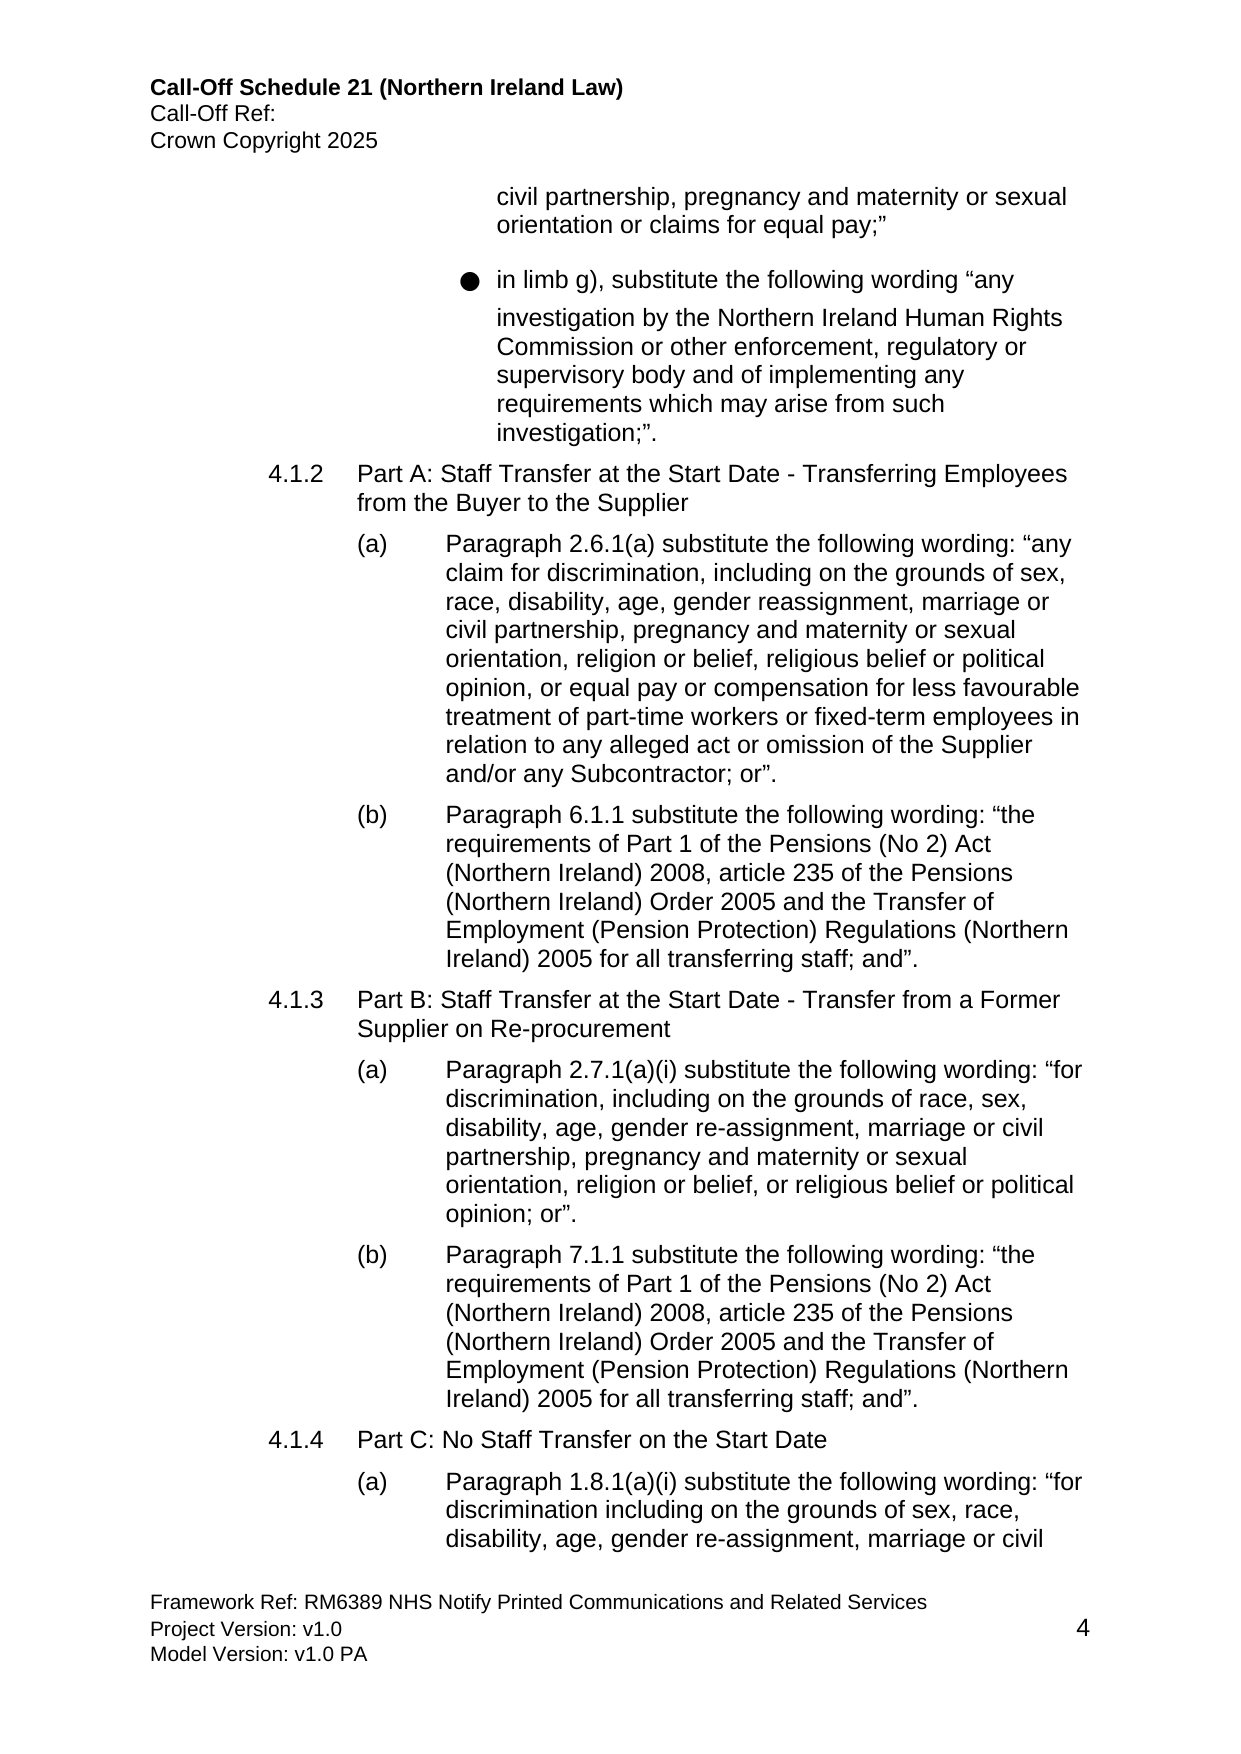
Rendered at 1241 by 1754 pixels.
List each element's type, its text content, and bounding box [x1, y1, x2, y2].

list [357, 1467, 1090, 1553]
list Paragraph 6.1.1 substitute the following wording: “the requirements of Part 1 of the Pensions (No 2) Act (Northern Ireland) 2008, article 235 of the Pensions (Northern Ireland) Order 2005 and the Transfer of Employment (Pension Protection) Regulations (Northern Ireland) 2005 for all transferring staff; and”. [357, 800, 1090, 973]
text 4.1.3 Part B: Staff Transfer at the Start Date - Transfer from a Former Supplier on Re-procurement [268, 985, 1090, 1043]
list Paragraph 2.7.1(a)(i) substitute the following wording: “for discrimination, including on the grounds of race, sex, disability, age, gender re-assignment, marriage or civil partnership, pregnancy and maternity or sexual orientation, religion or belief, or religious belief or political opinion; or”. [357, 1055, 1090, 1228]
list Paragraph 2.6.1(a) substitute the following wording: “any claim for discrimination, including on the grounds of sex, race, disability, age, gender reassignment, marriage or civil partnership, pregnancy and maternity or sexual orientation, religion or belief, religious belief or political opinion, or equal pay or compensation for less favourable treatment of part-time workers or fixed-term employees in relation to any alleged act or omission of the Supplier and/or any Subcontractor; or”. [357, 529, 1090, 788]
text 4.1.4 Part C: No Staff Transfer on the Start Date [268, 1425, 1090, 1454]
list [459, 182, 1090, 239]
text 4.1.2 Part A: Staff Transfer at the Start Date - Transferring Employees from the Buyer to the Supplier [268, 459, 1090, 517]
list Paragraph 7.1.1 substitute the following wording: “the requirements of Part 1 of the Pensions (No 2) Act (Northern Ireland) 2008, article 235 of the Pensions (Northern Ireland) Order 2005 and the Transfer of Employment (Pension Protection) Regulations (Northern Ireland) 2005 for all transferring staff; and”. [357, 1240, 1090, 1413]
list in limb g), substitute the following wording “any investigation by the Northern Ireland Human Rights Commission or other enforcement, regulatory or supervisory body and of implementing any requirements which may arise from such investigation;”. [459, 252, 1090, 447]
